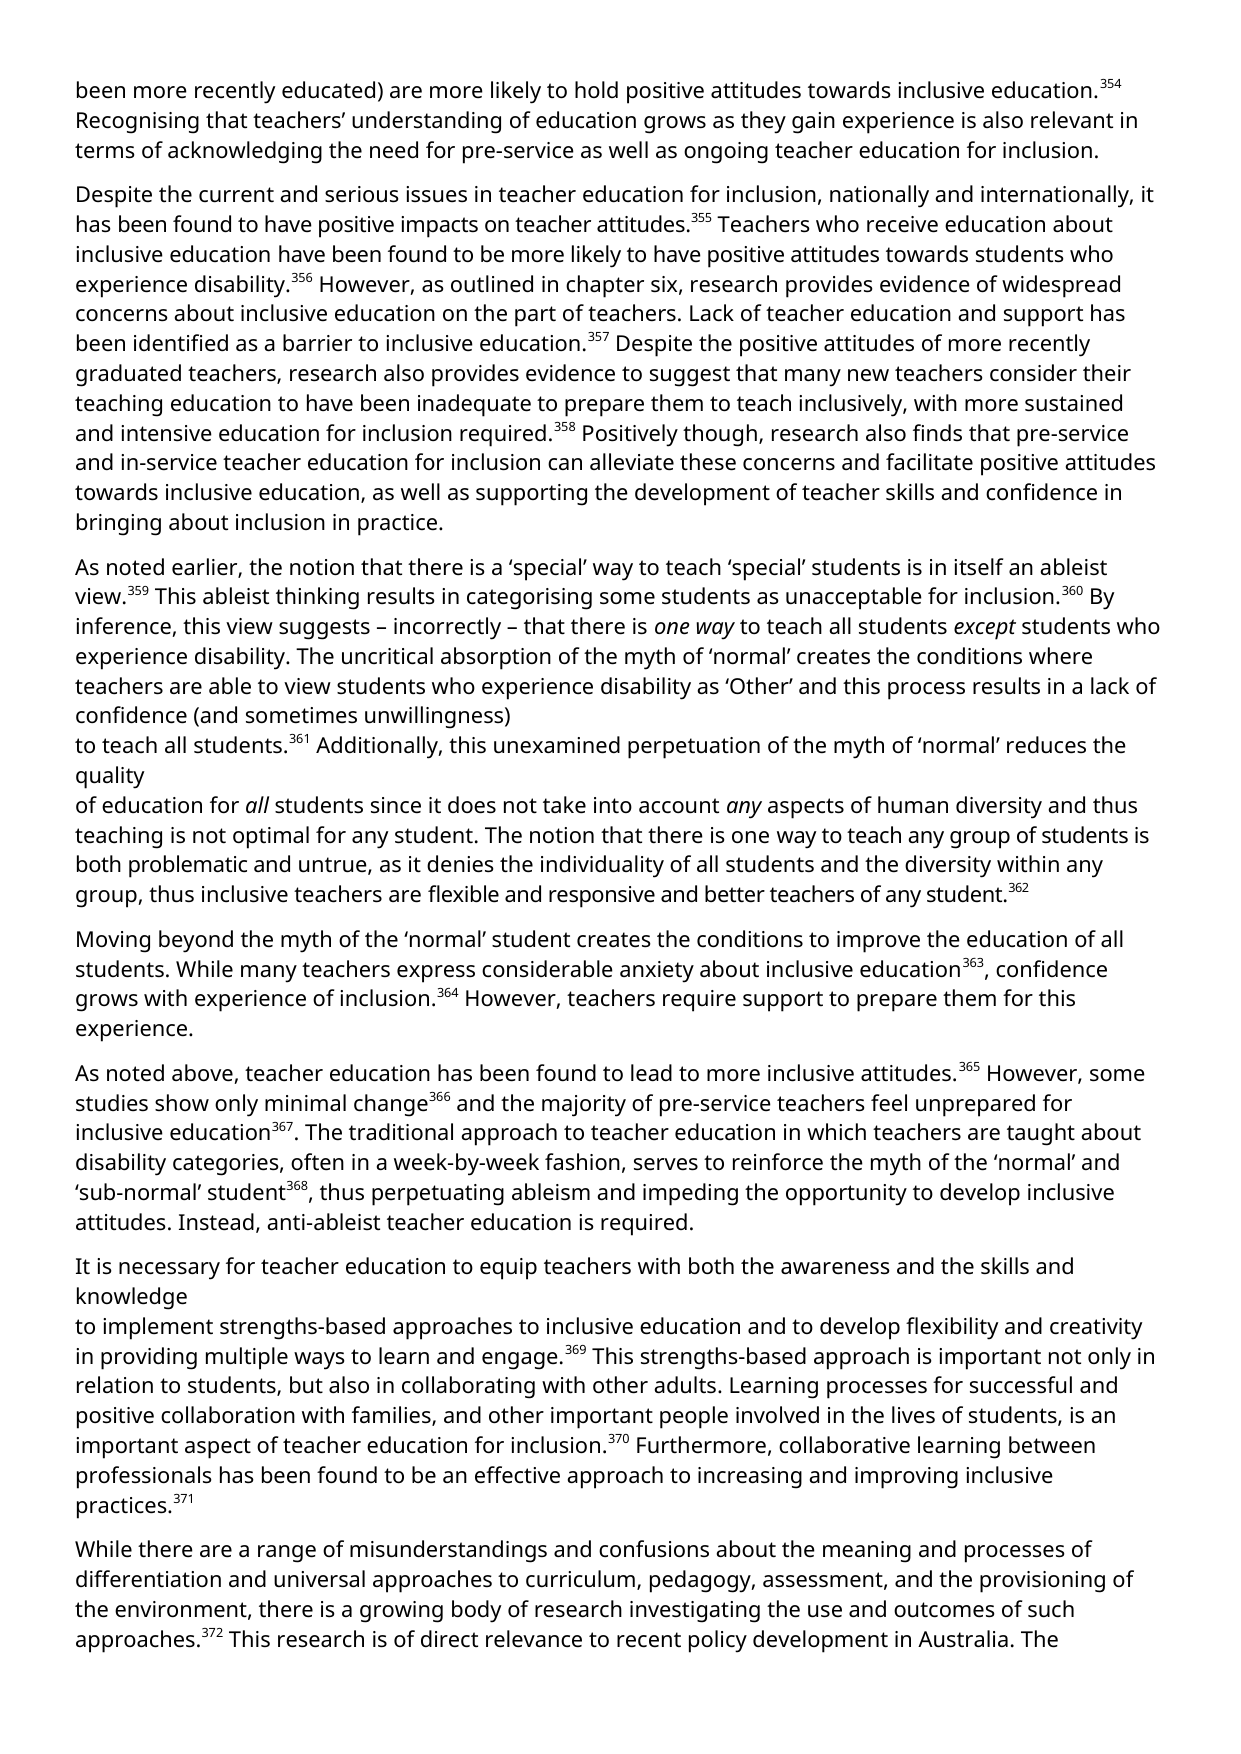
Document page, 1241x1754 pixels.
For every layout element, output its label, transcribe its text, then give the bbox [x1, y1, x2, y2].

text As noted earlier, the notion that there is a ‘special’ way to teach ‘special’ students is in itself an ableist view.359 This ableist thinking results in categorising some students as unacceptable for inclusion.360 By inference, this view suggests – incorrectly – that there is one way to teach all students except students who experience disability. The uncritical absorption of the myth of ‘normal’ creates the conditions where teachers are able to view students who experience disability as ‘Other’ and this process results in a lack of confidence (and sometimes unwillingness) to teach all students.361 Additionally, this unexamined perpetuation of the myth of ‘normal’ reduces the quality of education for all students since it does not take into account any aspects of human diversity and thus teaching is not optimal for any student. The notion that there is one way to teach any group of students is both problematic and untrue, as it denies the individuality of all students and the diversity within any group, thus inclusive teachers are flexible and responsive and better teachers of any student.362 [75, 551, 1165, 909]
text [75, 1534, 1165, 1653]
text As noted above, teacher education has been found to lead to more inclusive attitudes.365 However, some studies show only minimal change366 and the majority of pre-service teachers feel unprepared for inclusive education367. The traditional approach to teacher education in which teachers are taught about disability categories, often in a week-by-week fashion, serves to reinforce the myth of the ‘normal’ and ‘sub-normal’ student368, thus perpetuating ableism and impeding the opportunity to develop inclusive attitudes. Instead, anti-ableist teacher education is required. [75, 1058, 1165, 1236]
text It is necessary for teacher education to equip teachers with both the awareness and the skills and knowledge to implement strengths-based approaches to inclusive education and to develop flexibility and creativity in providing multiple ways to learn and engage.369 This strengths-based approach is important not only in relation to students, but also in collaborating with other adults. Learning processes for successful and positive collaboration with families, and other important people involved in the lives of students, is an important aspect of teacher education for inclusion.370 Furthermore, collaborative learning between professionals has been found to be an effective approach to increasing and improving inclusive practices.371 [75, 1251, 1165, 1519]
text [75, 75, 1165, 164]
text Despite the current and serious issues in teacher education for inclusion, nationally and internationally, it has been found to have positive impacts on teacher attitudes.355 Teachers who receive education about inclusive education have been found to be more likely to have positive attitudes towards students who experience disability.356 However, as outlined in chapter six, research provides evidence of widespread concerns about inclusive education on the part of teachers. Lack of teacher education and support has been identified as a barrier to inclusive education.357 Despite the positive attitudes of more recently graduated teachers, research also provides evidence to suggest that many new teachers consider their teaching education to have been inadequate to prepare them to teach inclusively, with more sustained and intensive education for inclusion required.358 Positively though, research also finds that pre-service and in-service teacher education for inclusion can alleviate these concerns and facilitate positive attitudes towards inclusive education, as well as supporting the development of teacher skills and confidence in bringing about inclusion in practice. [75, 179, 1165, 537]
text Moving beyond the myth of the ‘normal’ student creates the conditions to improve the education of all students. While many teachers express considerable anxiety about inclusive education363, confidence grows with experience of inclusion.364 However, teachers require support to prepare them for this experience. [75, 924, 1165, 1043]
